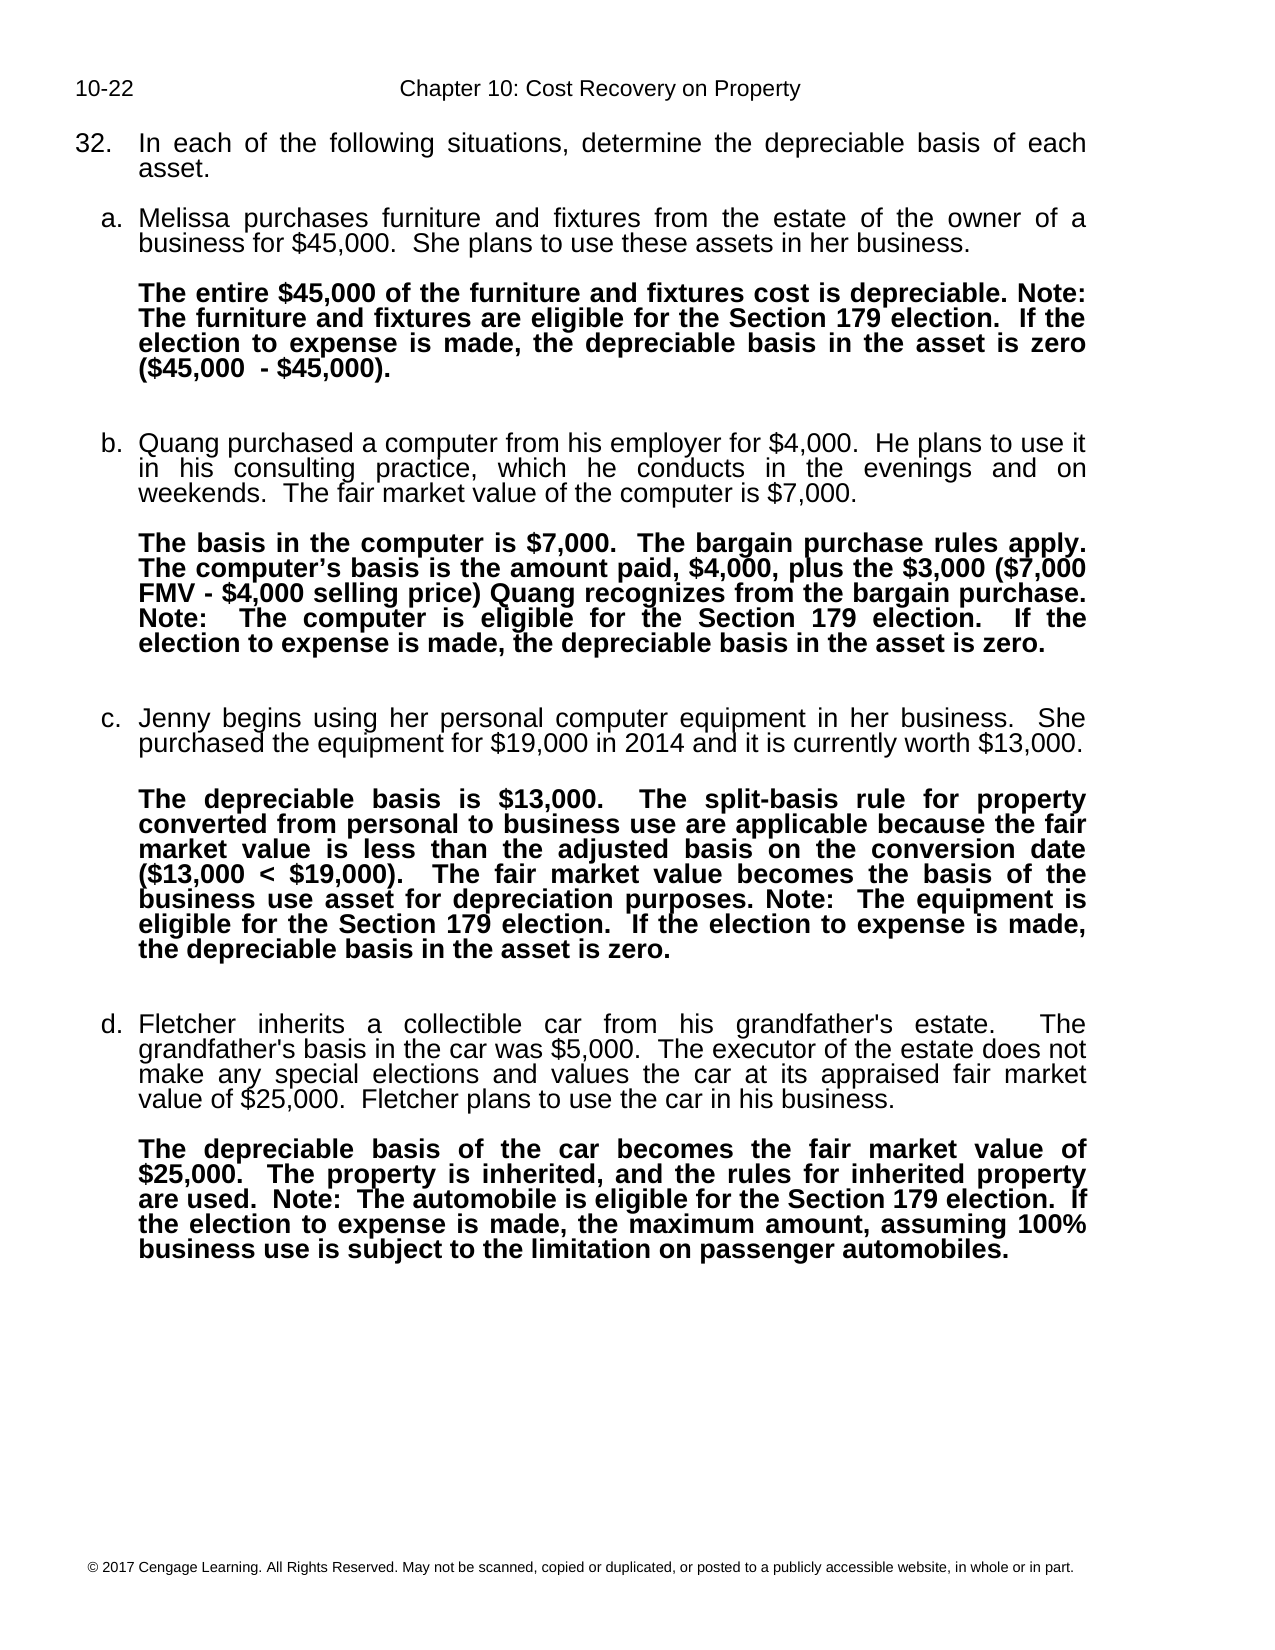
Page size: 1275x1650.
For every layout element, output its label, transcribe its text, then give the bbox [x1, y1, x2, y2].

text 32. In each of the following situations, determine the depreciable basis of each asset. [75, 132, 1087, 182]
text d. Fletcher inherits a collectible car from his grandfather's estate. The grandfather's basis in the car was $5,000. The executor of the estate does not make any special elections and values the car at its appraised fair market value of $25,000. Fletcher plans to use the car in his business. [101, 1013, 1087, 1113]
text The basis in the computer is $7,000. The bargain purchase rules apply. The computer’s basis is the amount paid, $4,000, plus the $3,000 ($7,000 FMV - $4,000 selling price) Quang recognizes from the bargain purchase. Note: The computer is eligible for the Section 179 election. If the election to expense is made, the depreciable basis in the asset is zero. [75, 532, 1087, 657]
text The depreciable basis of the car becomes the fair market value of $25,000. The property is inherited, and the rules for inherited property are used. Note: The automobile is eligible for the Section 179 election. If the election to expense is made, the maximum amount, assuming 100% business use is subject to the limitation on passenger automobiles. [75, 1138, 1087, 1263]
text a. Melissa purchases furniture and fixtures from the estate of the owner of a business for $45,000. She plans to use these assets in her business. [101, 207, 1087, 257]
text c. Jenny begins using her personal computer equipment in her business. She purchased the equipment for $19,000 in 2014 and it is currently worth $13,000. [101, 707, 1087, 757]
text The depreciable basis is $13,000. The split-basis rule for property converted from personal to business use are applicable because the fair market value is less than the adjusted basis on the conversion date ($13,000 < $19,000). The fair market value becomes the basis of the business use asset for depreciation purposes. Note: The equipment is eligible for the Section 179 election. If the election to expense is made, the depreciable basis in the asset is zero. [75, 788, 1087, 963]
text b. Quang purchased a computer from his employer for $4,000. He plans to use it in his consulting practice, which he conducts in the evenings and on weekends. The fair market value of the computer is $7,000. [101, 432, 1087, 507]
text The entire $45,000 of the furniture and fixtures cost is depreciable. Note: The furniture and fixtures are eligible for the Section 179 election. If the election to expense is made, the depreciable basis in the asset is zero ($45,000 - $45,000). [75, 282, 1087, 382]
